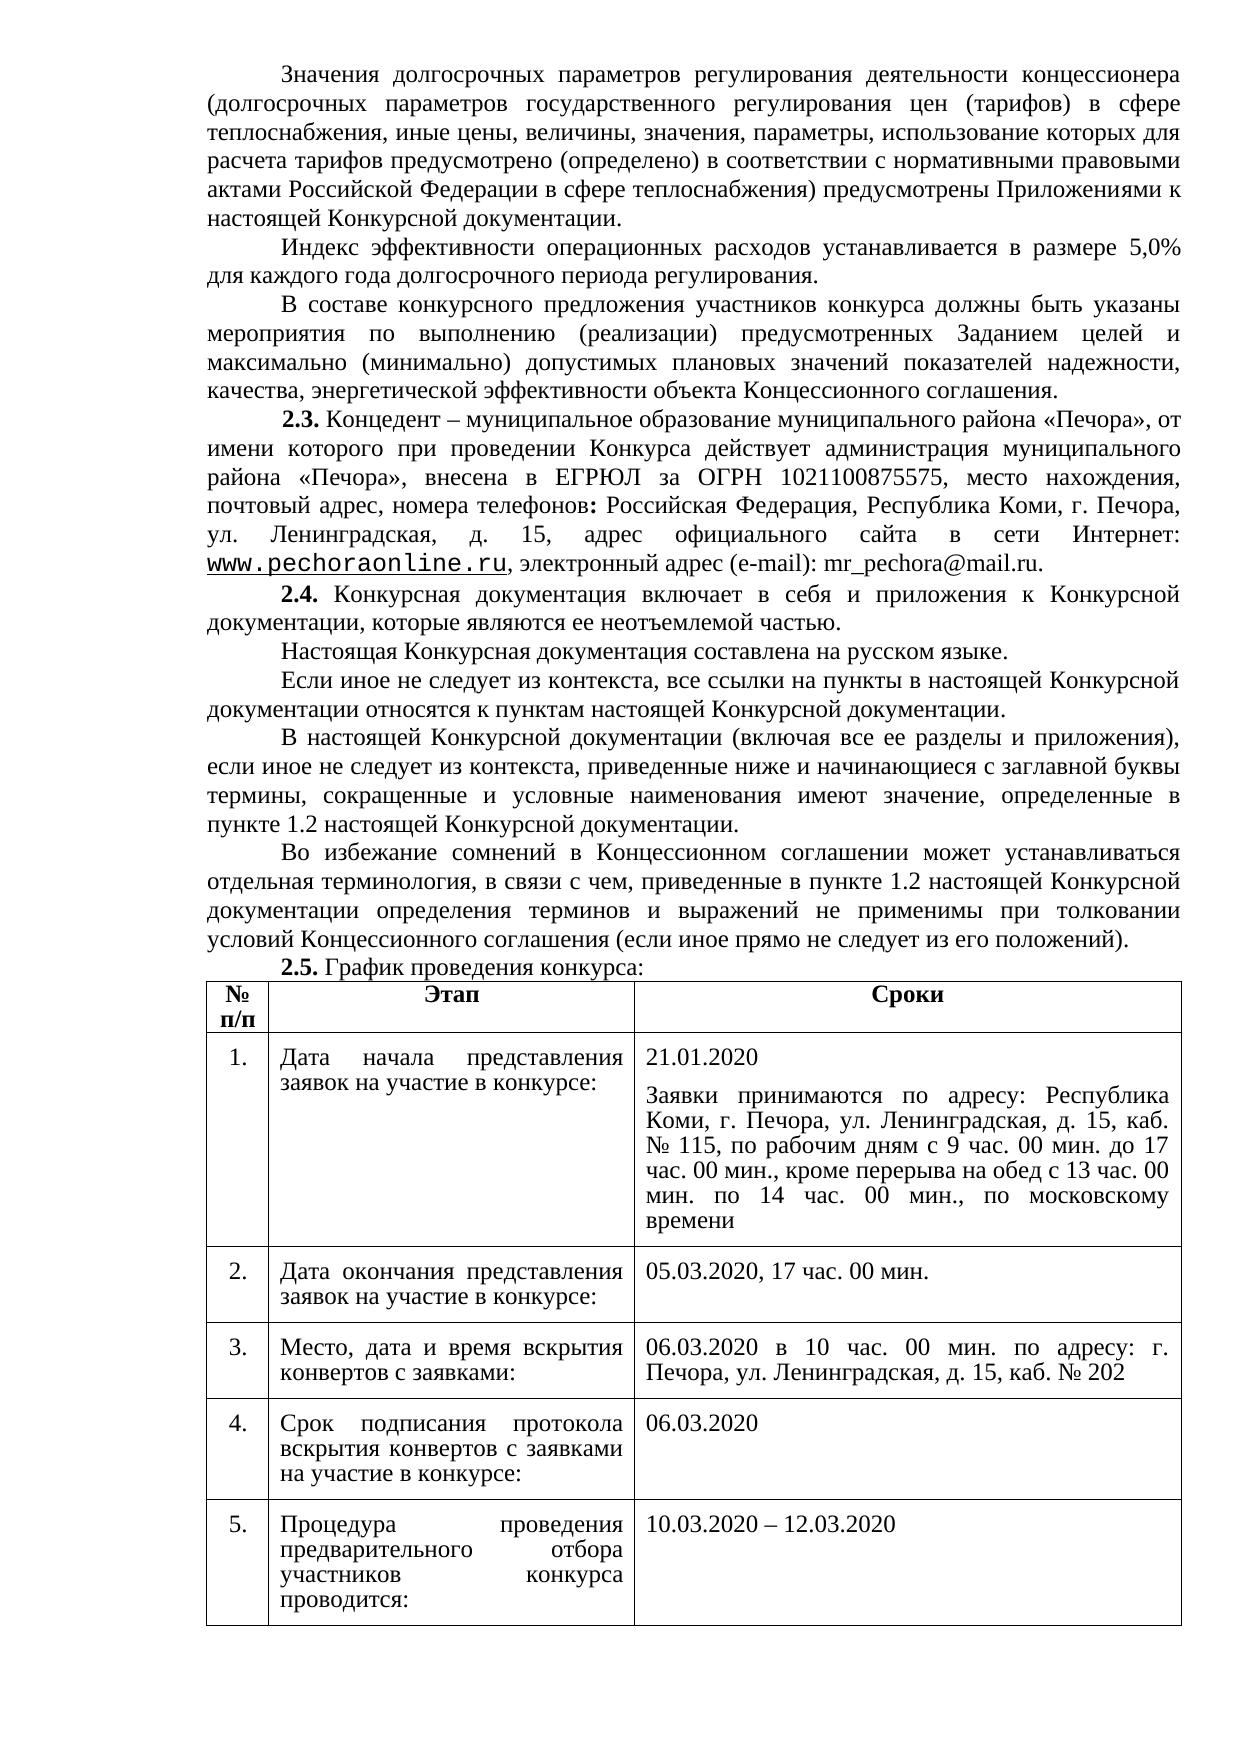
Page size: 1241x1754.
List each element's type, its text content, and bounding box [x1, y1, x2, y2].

table_cell 06.03.2020 [635, 1399, 1181, 1499]
table_cell 21.01.2020 Заявки принимаются по адресу: Республика Коми, г. Печора, ул. Ленинградская, д. 15, каб. № 115, по рабочим дням с 9 час. 00 мин. до 17 час. 00 мин., кроме перерыва на обед с 13 час. 00 мин. по 14 час. 00 мин., по московскому времени [635, 1033, 1181, 1246]
text Индекс эффективности операционных расходов устанавливается в размере 5,0% для каждого года долгосрочного периода регулирования. [207, 232, 1181, 289]
table_cell 06.03.2020 в 10 час. 00 мин. по адресу: г. Печора, ул. Ленинградская, д. 15, каб. № 202 [635, 1323, 1181, 1398]
table_header № п/п [207, 982, 268, 1032]
table_cell Дата окончания представления заявок на участие в конкурсе: [269, 1247, 634, 1322]
table_cell 4. [207, 1399, 268, 1499]
table_cell 3. [207, 1323, 268, 1398]
table_cell 10.03.2020 – 12.03.2020 [635, 1500, 1181, 1625]
table_cell 1. [207, 1033, 268, 1246]
text 2.3. Концедент – муниципальное образование муниципального района «Печора», от имени которого при проведении Конкурса действует администрация муниципального района «Печора», внесена в ЕГРЮЛ за ОГРН 1021100875575, место нахождения, почтовый адрес, номера телефонов: Российская Федерация, Республика Коми, г. Печора, ул. Ленинградская, д. 15, адрес официального сайта в сети Интернет: www.pechoraonline.ru, электронный адрес (e-mail): mr_pechora@mail.ru. [207, 404, 1181, 579]
table_cell Дата начала представления заявок на участие в конкурсе: [269, 1033, 634, 1246]
text 2.4. Конкурсная документация включает в себя и приложения к Конкурсной документации, которые являются ее неотъемлемой частью. [207, 579, 1181, 636]
table_cell Срок подписания протокола вскрытия конвертов с заявками на участие в конкурсе: [269, 1399, 634, 1499]
text 2.5. График проведения конкурса: [207, 952, 1181, 981]
table_cell Процедура проведения предварительного отбора участников конкурса проводится: [269, 1500, 634, 1625]
table_cell 05.03.2020, 17 час. 00 мин. [635, 1247, 1181, 1322]
text Настоящая Конкурсная документация составлена на русском языке. [207, 636, 1181, 665]
text Значения долгосрочных параметров регулирования деятельности концессионера (долгосрочных параметров государственного регулирования цен (тарифов) в сфере теплоснабжения, иные цены, величины, значения, параметры, использование которых для расчета тарифов предусмотрено (определено) в соответствии с нормативными правовыми актами Российской Федерации в сфере теплоснабжения) предусмотрены Приложениями к настоящей Конкурсной документации. [207, 59, 1181, 232]
table_cell 2. [207, 1247, 268, 1322]
text Во избежание сомнений в Концессионном соглашении может устанавливаться отдельная терминология, в связи с чем, приведенные в пункте 1.2 настоящей Конкурсной документации определения терминов и выражений не применимы при толковании условий Концессионного соглашения (если иное прямо не следует из его положений). [207, 837, 1181, 952]
text В настоящей Конкурсной документации (включая все ее разделы и приложения), если иное не следует из контекста, приведенные ниже и начинающиеся с заглавной буквы термины, сокращенные и условные наименования имеют значение, определенные в пункте 1.2 настоящей Конкурсной документации. [207, 722, 1181, 837]
table_cell Место, дата и время вскрытия конвертов с заявками: [269, 1323, 634, 1398]
table_cell 5. [207, 1500, 268, 1625]
text Если иное не следует из контекста, все ссылки на пункты в настоящей Конкурсной документации относятся к пунктам настоящей Конкурсной документации. [207, 665, 1181, 722]
text В составе конкурсного предложения участников конкурса должны быть указаны мероприятия по выполнению (реализации) предусмотренных Заданием целей и максимально (минимально) допустимых плановых значений показателей надежности, качества, энергетической эффективности объекта Концессионного соглашения. [207, 289, 1181, 404]
table_header Сроки [635, 982, 1181, 1032]
table_header Этап [269, 982, 634, 1032]
